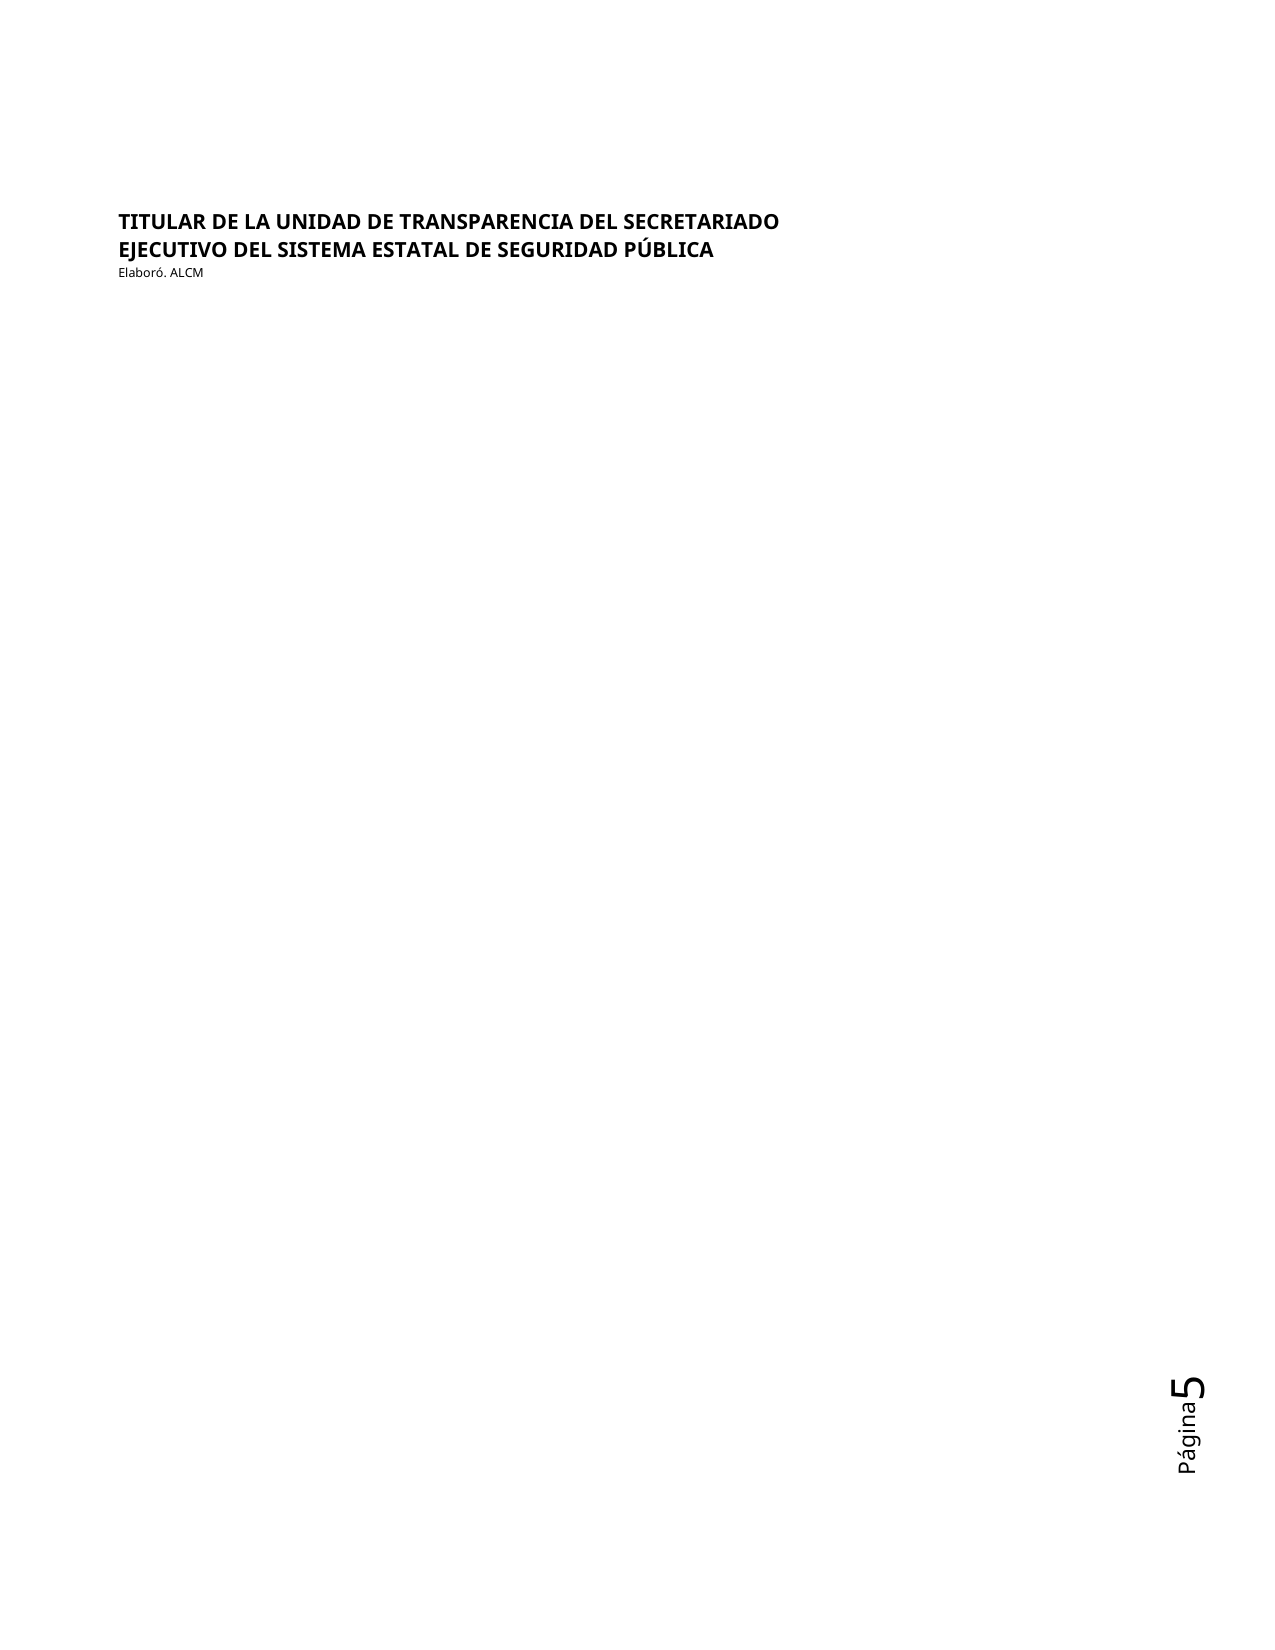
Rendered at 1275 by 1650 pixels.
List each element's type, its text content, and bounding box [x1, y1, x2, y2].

text EJECUTIVO DEL SISTEMA ESTATAL DE SEGURIDAD PÚBLICA [118, 235, 1152, 264]
text TITULAR DE LA UNIDAD DE TRANSPARENCIA DEL SECRETARIADO [118, 207, 1152, 235]
text Elaboró. ALCM [118, 264, 1152, 281]
